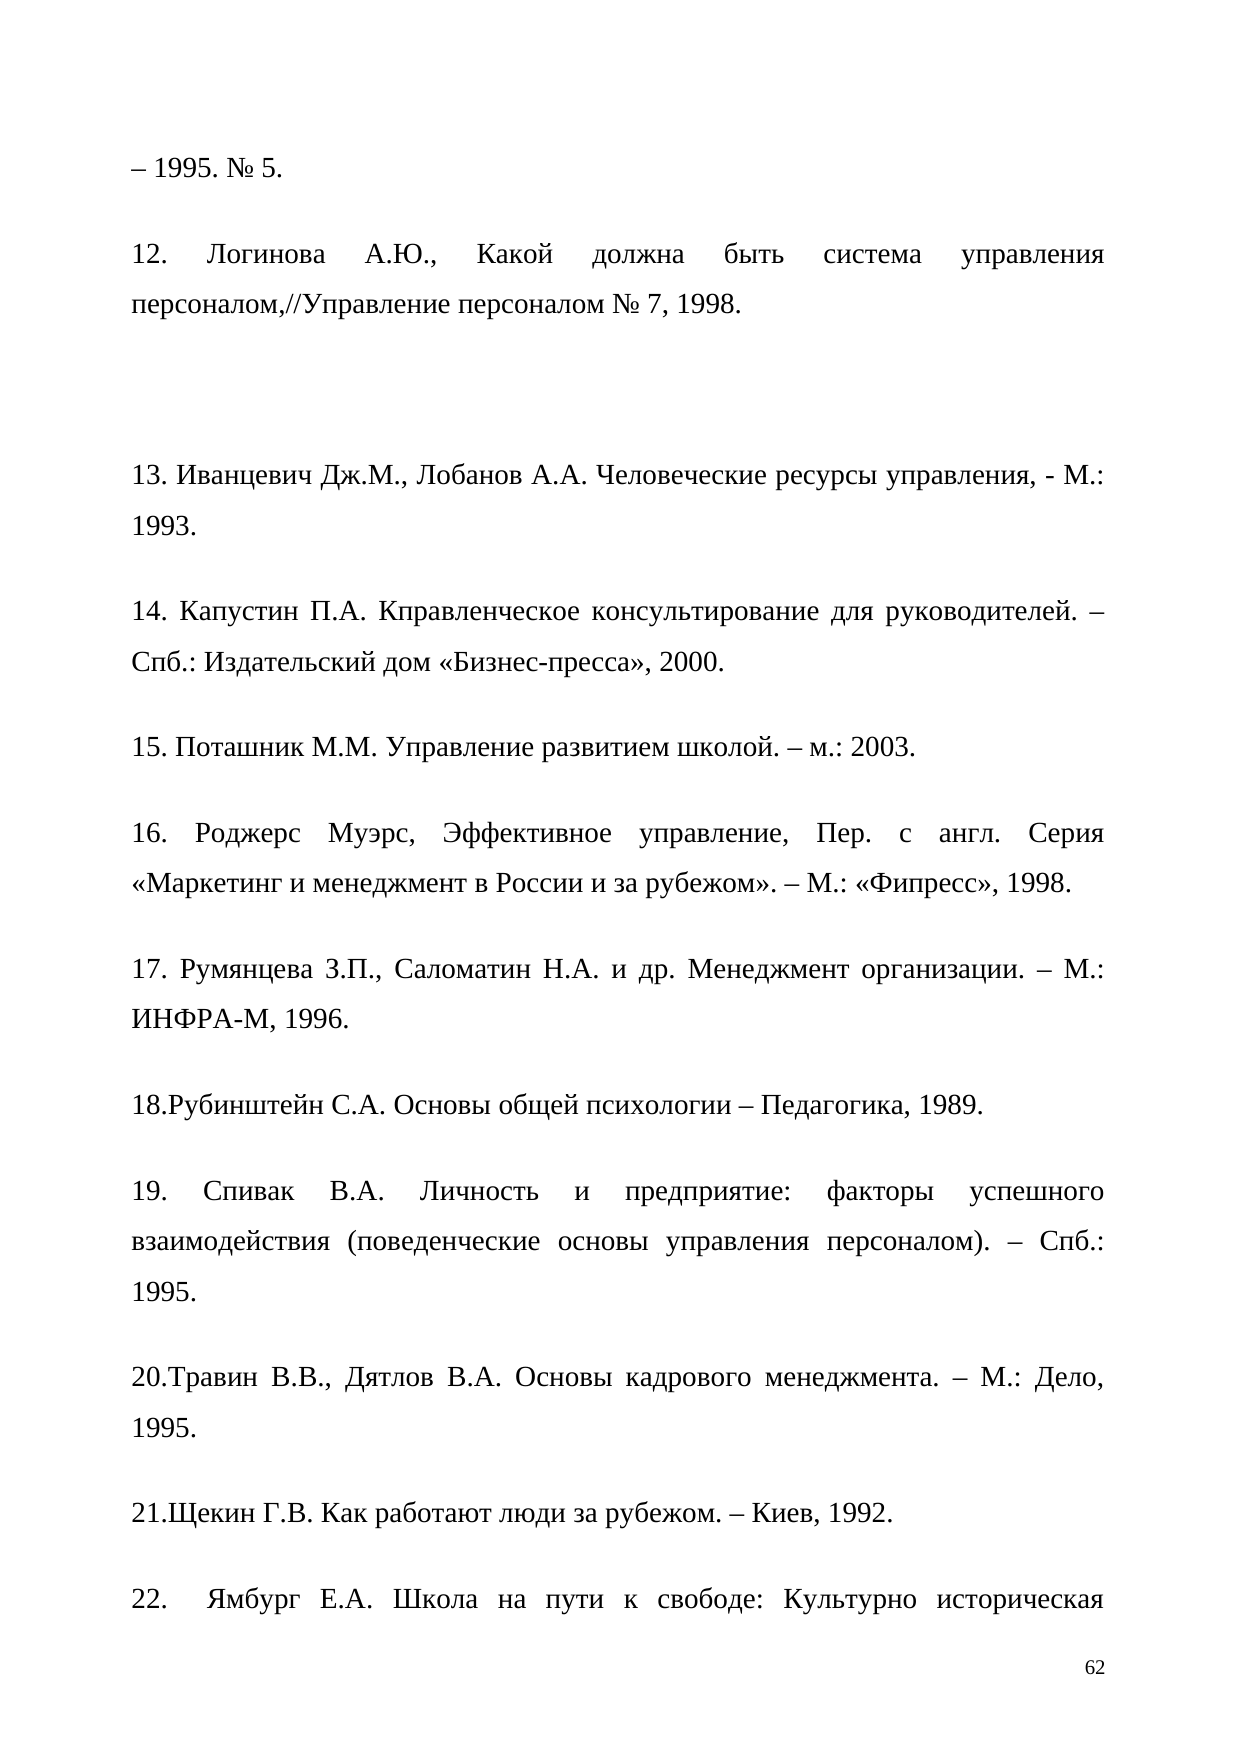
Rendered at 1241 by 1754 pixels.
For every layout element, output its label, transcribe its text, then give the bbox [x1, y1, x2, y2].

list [131, 150, 1105, 183]
text 18.Рубинштейн С.А. Основы общей психологии – Педагогика, 1989. [131, 1087, 1105, 1121]
text 17. Румянцева З.П., Саломатин Н.А. и др. Менеджмент организации. – М.: ИНФРА-М, 1996. [131, 951, 1105, 1035]
text 16. Роджерс Муэрс, Эффективное управление, Пер. с англ. Серия «Маркетинг и менеджмент в России и за рубежом». – М.: «Фипресс», 1998. [131, 815, 1105, 899]
text 15. Поташник М.М. Управление развитием школой. – м.: 2003. [131, 729, 1105, 763]
text 13. Иванцевич Дж.М., Лобанов А.А. Человеческие ресурсы управления, - М.: 1993. [131, 457, 1105, 541]
text 21.Щекин Г.В. Как работают люди за рубежом. – Киев, 1992. [131, 1496, 1105, 1529]
text 12. Логинова А.Ю., Какой должна быть система управления персоналом,//Управление персоналом № 7, 1998. [131, 236, 1105, 319]
text 19. Спивак В.А. Личность и предприятие: факторы успешного взаимодействия (поведенческие основы управления персоналом). – Спб.: 1995. [131, 1173, 1105, 1307]
text 14. Капустин П.А. Кправленческое консультирование для руководителей. – Спб.: Издательский дом «Бизнес-пресса», 2000. [131, 593, 1105, 677]
text 20.Травин В.В., Дятлов В.А. Основы кадрового менеджмента. – М.: Дело, 1995. [131, 1359, 1105, 1443]
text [131, 1581, 1105, 1615]
